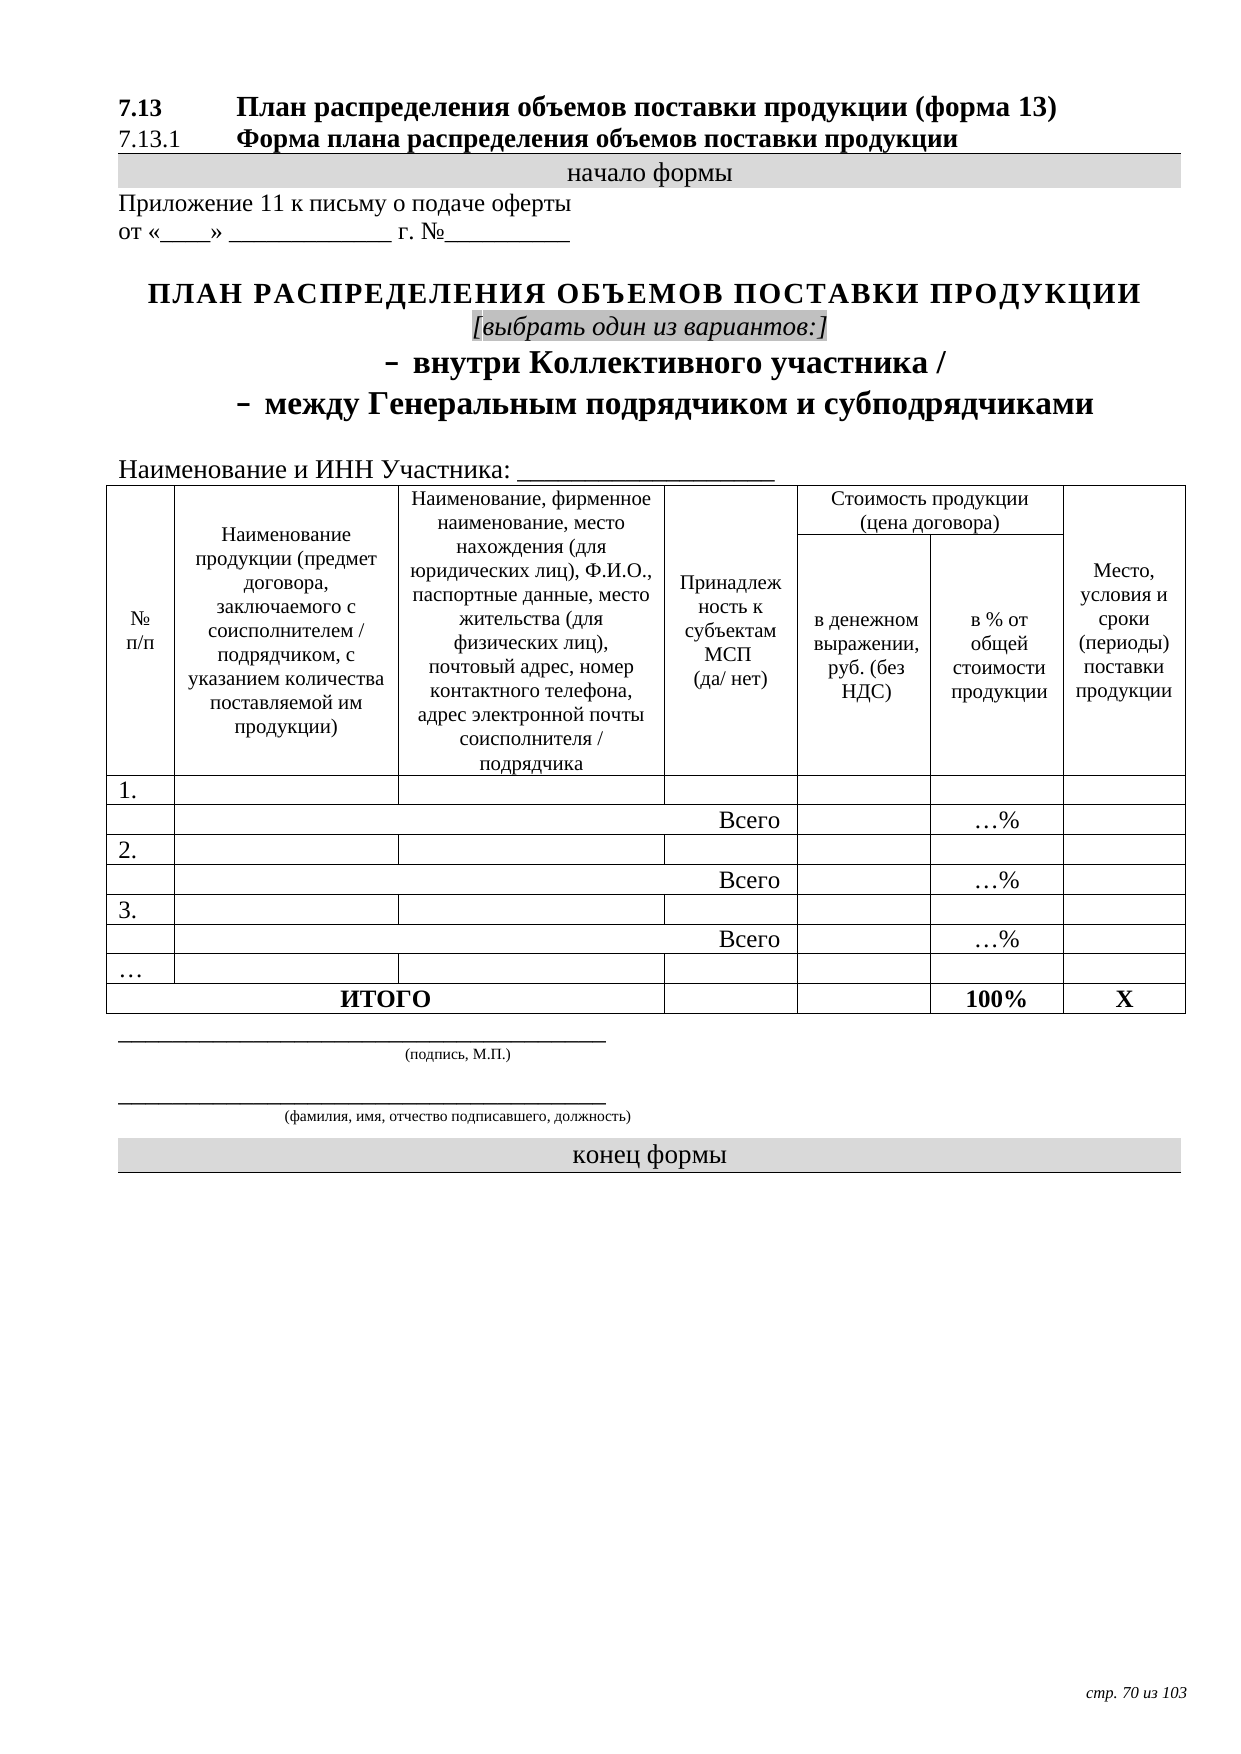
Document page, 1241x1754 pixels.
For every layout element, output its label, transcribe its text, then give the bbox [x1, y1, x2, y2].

table_cell …% [931, 805, 1063, 834]
subtitle План распределения объемов поставки продукции (форма 13) [118, 89, 1181, 122]
table_cell [107, 865, 174, 894]
table_header Наименование продукции (предмет договора, заключаемого с соисполнителем / подрядчиком, с указанием количества поставляемой им продукции) [175, 486, 398, 774]
table_cell [931, 895, 1063, 923]
table_cell [107, 776, 174, 804]
table_cell [798, 835, 930, 864]
table_cell [665, 954, 797, 983]
table_cell [107, 835, 174, 864]
table_cell [1064, 895, 1185, 923]
table_cell [798, 984, 930, 1013]
table_cell [399, 954, 664, 983]
table_cell Х [1064, 984, 1185, 1013]
table_cell [399, 776, 664, 804]
table_header Наименование, фирменное наименование, место нахождения (для юридических лиц), Ф.И.О., паспортные данные, место жительства (для физических лиц), почтовый адрес, номер контактного телефона, адрес электронной почты соисполнителя / подрядчика [399, 486, 664, 774]
table_cell [665, 895, 797, 923]
table_cell …% [931, 925, 1063, 953]
table_header № п/п [107, 486, 174, 774]
table_cell в денежном выражении, руб. (без НДС) [798, 535, 930, 774]
text Приложение 11 к письму о подаче оферты от «____» _____________ г. №__________ [118, 188, 1181, 245]
table_cell Всего [175, 805, 797, 834]
text конец формы [118, 1138, 1181, 1172]
table_cell в % от общей стоимости продукции [931, 535, 1063, 774]
table_cell Всего [175, 925, 797, 953]
table_header Стоимость продукции (цена договора) [798, 486, 1063, 534]
text ____________________________________ [118, 1076, 1181, 1107]
table_cell [175, 895, 398, 923]
text Форма плана распределения объемов поставки продукции [118, 122, 1181, 153]
table_header Принадлежность к субъектам МСП (да/ нет) [665, 486, 797, 774]
table_cell ИТОГО [107, 984, 664, 1013]
table_cell [107, 925, 174, 953]
table_cell [665, 835, 797, 864]
table_cell … [107, 954, 174, 983]
text (фамилия, имя, отчество подписавшего, должность) [118, 1107, 797, 1138]
table_cell [107, 805, 174, 834]
table_cell [399, 835, 664, 864]
table_cell [175, 776, 398, 804]
table_cell [1064, 865, 1185, 894]
table_cell [798, 954, 930, 983]
table_cell [175, 835, 398, 864]
table_cell [798, 805, 930, 834]
table_cell [1064, 805, 1185, 834]
table_cell [798, 776, 930, 804]
table_cell [798, 925, 930, 953]
text План распределения объемов поставки продукции [выбрать один из вариантов:] [118, 276, 1181, 341]
table_cell [1064, 835, 1185, 864]
table_cell [1064, 954, 1185, 983]
table_cell [931, 776, 1063, 804]
table_cell [399, 895, 664, 923]
table_cell [798, 895, 930, 923]
table_cell Всего [175, 865, 797, 894]
table_cell [798, 865, 930, 894]
table_header Место, условия и сроки (периоды) поставки продукции [1064, 486, 1185, 774]
table_cell [1064, 776, 1185, 804]
table_cell [665, 776, 797, 804]
table_cell [1064, 925, 1185, 953]
text начало формы [118, 154, 1181, 188]
text Наименование и ИНН Участника: ___________________ [118, 453, 1181, 485]
list внутри Коллективного участника / [148, 341, 1181, 382]
text ____________________________________ [118, 1014, 1181, 1045]
list между Генеральным подрядчиком и субподрядчиками [148, 382, 1181, 422]
table_cell [931, 954, 1063, 983]
table_cell [107, 895, 174, 923]
table_cell 100% [931, 984, 1063, 1013]
table_cell [175, 954, 398, 983]
table_cell [931, 835, 1063, 864]
table_cell …% [931, 865, 1063, 894]
table_cell [665, 984, 797, 1013]
text (подпись, М.П.) [118, 1045, 797, 1076]
